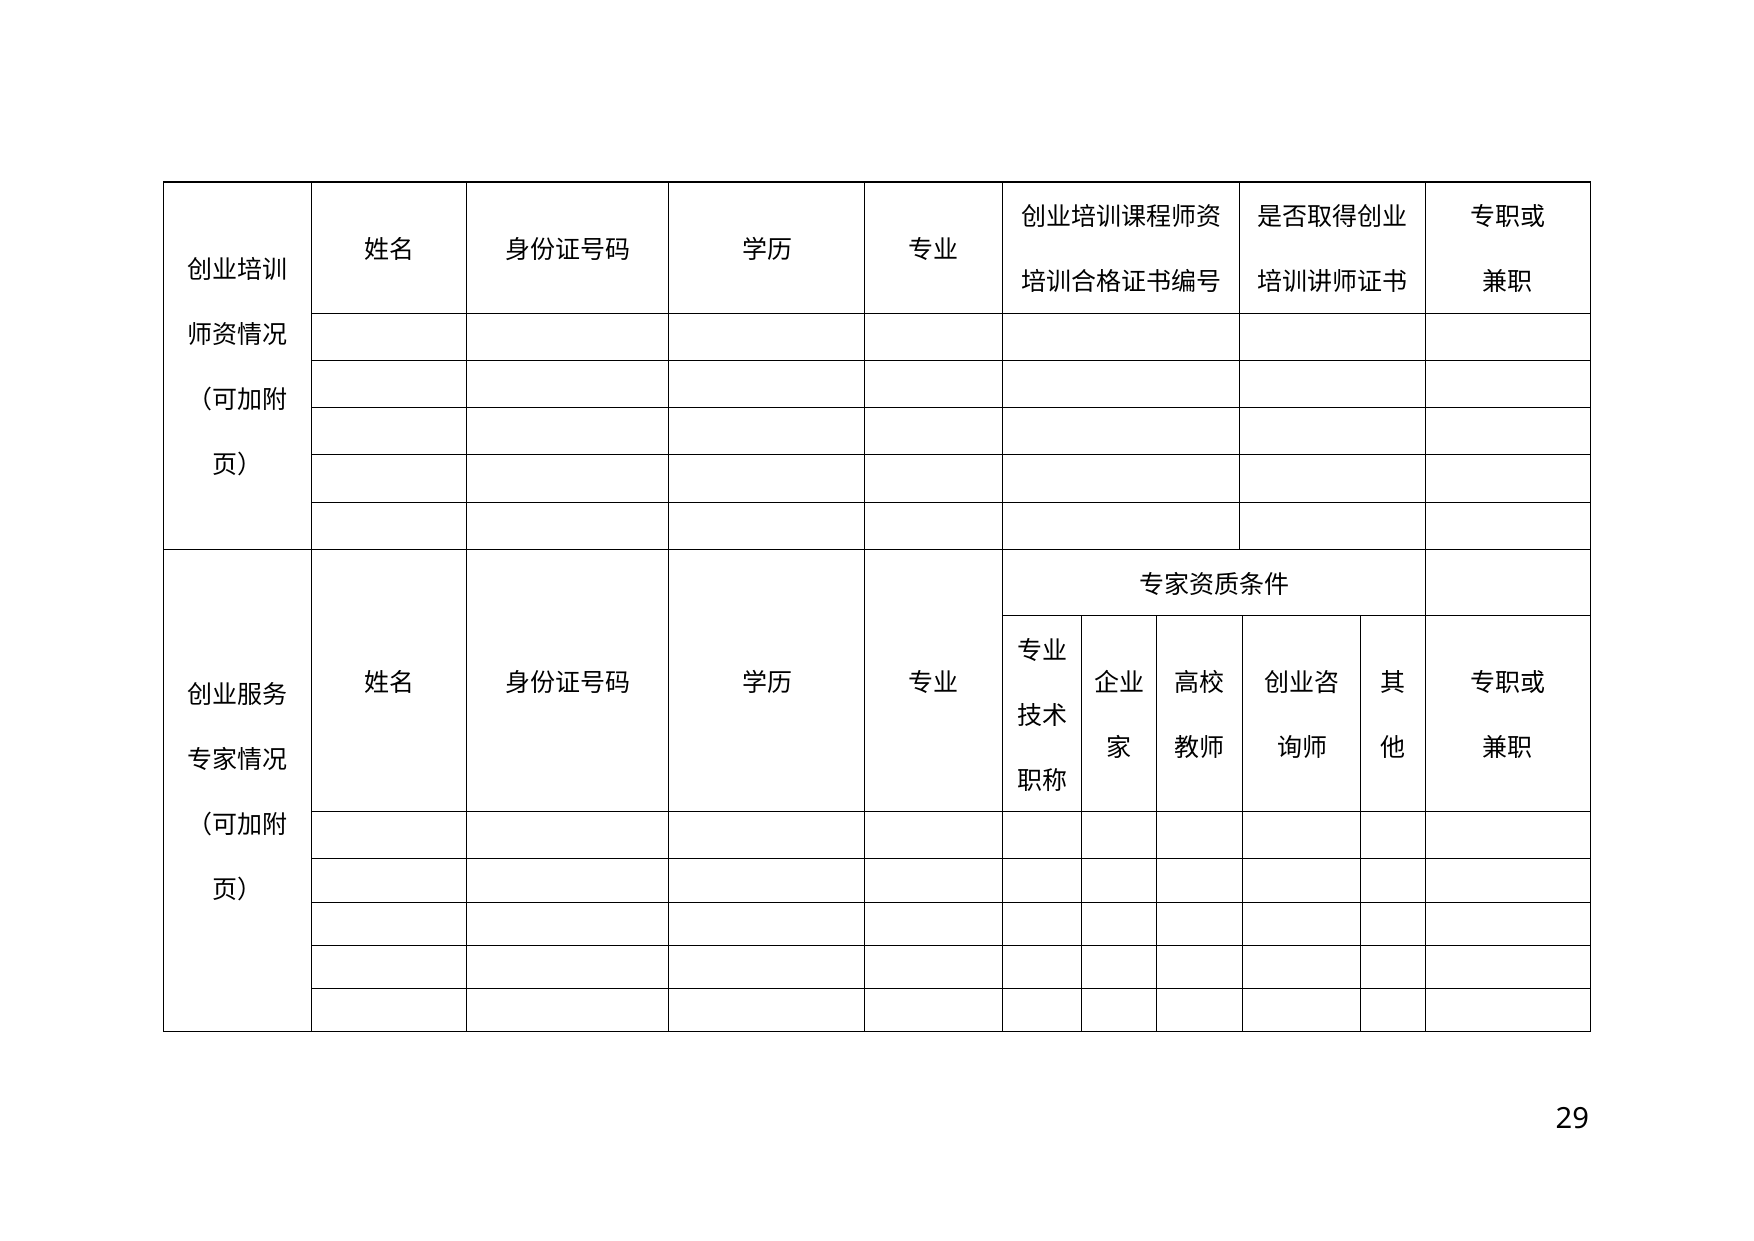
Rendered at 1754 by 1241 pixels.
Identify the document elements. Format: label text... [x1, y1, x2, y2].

table_cell [1240, 361, 1425, 407]
table_cell [1426, 455, 1590, 502]
table_cell [669, 361, 864, 407]
table_header 是否取得创业培训讲师证书 [1240, 183, 1425, 312]
table_cell [1240, 314, 1425, 360]
table_cell [312, 314, 466, 360]
table_cell 专家资质条件 [1003, 550, 1425, 615]
table_cell [1426, 859, 1590, 902]
table_cell [1426, 503, 1590, 549]
table_cell [1426, 314, 1590, 360]
table_cell [1003, 408, 1239, 454]
table_cell 高校 教师 [1157, 616, 1242, 811]
table_cell [669, 314, 864, 360]
table_cell [669, 812, 864, 858]
table_cell [1426, 408, 1590, 454]
table_cell [312, 503, 466, 549]
table_header 学历 [669, 183, 864, 312]
table_cell [865, 812, 1002, 858]
table_cell [865, 989, 1002, 1031]
table_cell [1003, 859, 1081, 902]
table_cell 姓名 [312, 550, 466, 811]
table_cell [1003, 503, 1239, 549]
table_cell 企业 家 [1082, 616, 1156, 811]
table_cell [1426, 946, 1590, 988]
table_cell [467, 946, 668, 988]
table_cell [1426, 361, 1590, 407]
table_header 创业培训 师资情况 （可加附页） [164, 183, 311, 549]
table_cell [1082, 859, 1156, 902]
table_cell [1240, 408, 1425, 454]
table_cell [1361, 989, 1425, 1031]
table_cell [1157, 946, 1242, 988]
table_cell [467, 314, 668, 360]
table_cell [312, 859, 466, 902]
table_cell [1082, 903, 1156, 945]
table_cell [1003, 903, 1081, 945]
table_cell [1426, 903, 1590, 945]
table_cell [1240, 455, 1425, 502]
table_cell [1426, 550, 1590, 615]
table_cell [1082, 812, 1156, 858]
table_cell [1157, 903, 1242, 945]
table_cell [1243, 989, 1360, 1031]
table_cell [1082, 946, 1156, 988]
table_cell 专业技术职称 [1003, 616, 1081, 811]
table_cell [467, 859, 668, 902]
table_cell [467, 989, 668, 1031]
table_cell [669, 408, 864, 454]
table_cell [865, 455, 1002, 502]
table_cell [312, 903, 466, 945]
table_cell [1003, 946, 1081, 988]
table_cell 学历 [669, 550, 864, 811]
table_cell [865, 859, 1002, 902]
table_cell 其他 [1361, 616, 1425, 811]
table_cell [1157, 812, 1242, 858]
table_cell [865, 314, 1002, 360]
table_cell [1003, 989, 1081, 1031]
table_cell [865, 408, 1002, 454]
table_cell [1082, 989, 1156, 1031]
table_cell [1243, 903, 1360, 945]
table_cell [312, 361, 466, 407]
table_cell [312, 989, 466, 1031]
table_header 创业培训课程师资培训合格证书编号 [1003, 183, 1239, 312]
table_cell [669, 903, 864, 945]
table_cell [312, 946, 466, 988]
table_cell [467, 903, 668, 945]
table_cell [669, 859, 864, 902]
table_cell [1361, 903, 1425, 945]
table_cell [1003, 361, 1239, 407]
table_cell [669, 946, 864, 988]
table_cell [1426, 989, 1590, 1031]
table_cell [1361, 812, 1425, 858]
table_cell 专业 [865, 550, 1002, 811]
table_cell [865, 503, 1002, 549]
table_cell 创业服务 专家情况 （可加附页） [164, 550, 311, 1031]
table_cell 专职或 兼职 [1426, 616, 1590, 811]
table_cell [467, 408, 668, 454]
table_cell [467, 503, 668, 549]
table_cell [1426, 812, 1590, 858]
table_cell [467, 361, 668, 407]
table_cell [1003, 455, 1239, 502]
table_cell [865, 361, 1002, 407]
table_cell [1243, 859, 1360, 902]
table_cell [467, 812, 668, 858]
table_cell [1157, 989, 1242, 1031]
table_cell [1243, 812, 1360, 858]
table_cell [1361, 859, 1425, 902]
table_cell 创业咨询师 [1243, 616, 1360, 811]
table_cell [312, 408, 466, 454]
table_header 身份证号码 [467, 183, 668, 312]
table_header 姓名 [312, 183, 466, 312]
table_cell [669, 503, 864, 549]
table_cell [865, 903, 1002, 945]
table_cell 身份证号码 [467, 550, 668, 811]
table_header 专业 [865, 183, 1002, 312]
table_cell [1240, 503, 1425, 549]
table_cell [1157, 859, 1242, 902]
table_header 专职或 兼职 [1426, 183, 1590, 312]
table_cell [467, 455, 668, 502]
table_cell [1243, 946, 1360, 988]
table_cell [312, 455, 466, 502]
table_cell [312, 812, 466, 858]
table_cell [865, 946, 1002, 988]
table_cell [1003, 314, 1239, 360]
table_cell [1361, 946, 1425, 988]
table_cell [1003, 812, 1081, 858]
table_cell [669, 455, 864, 502]
table_cell [669, 989, 864, 1031]
